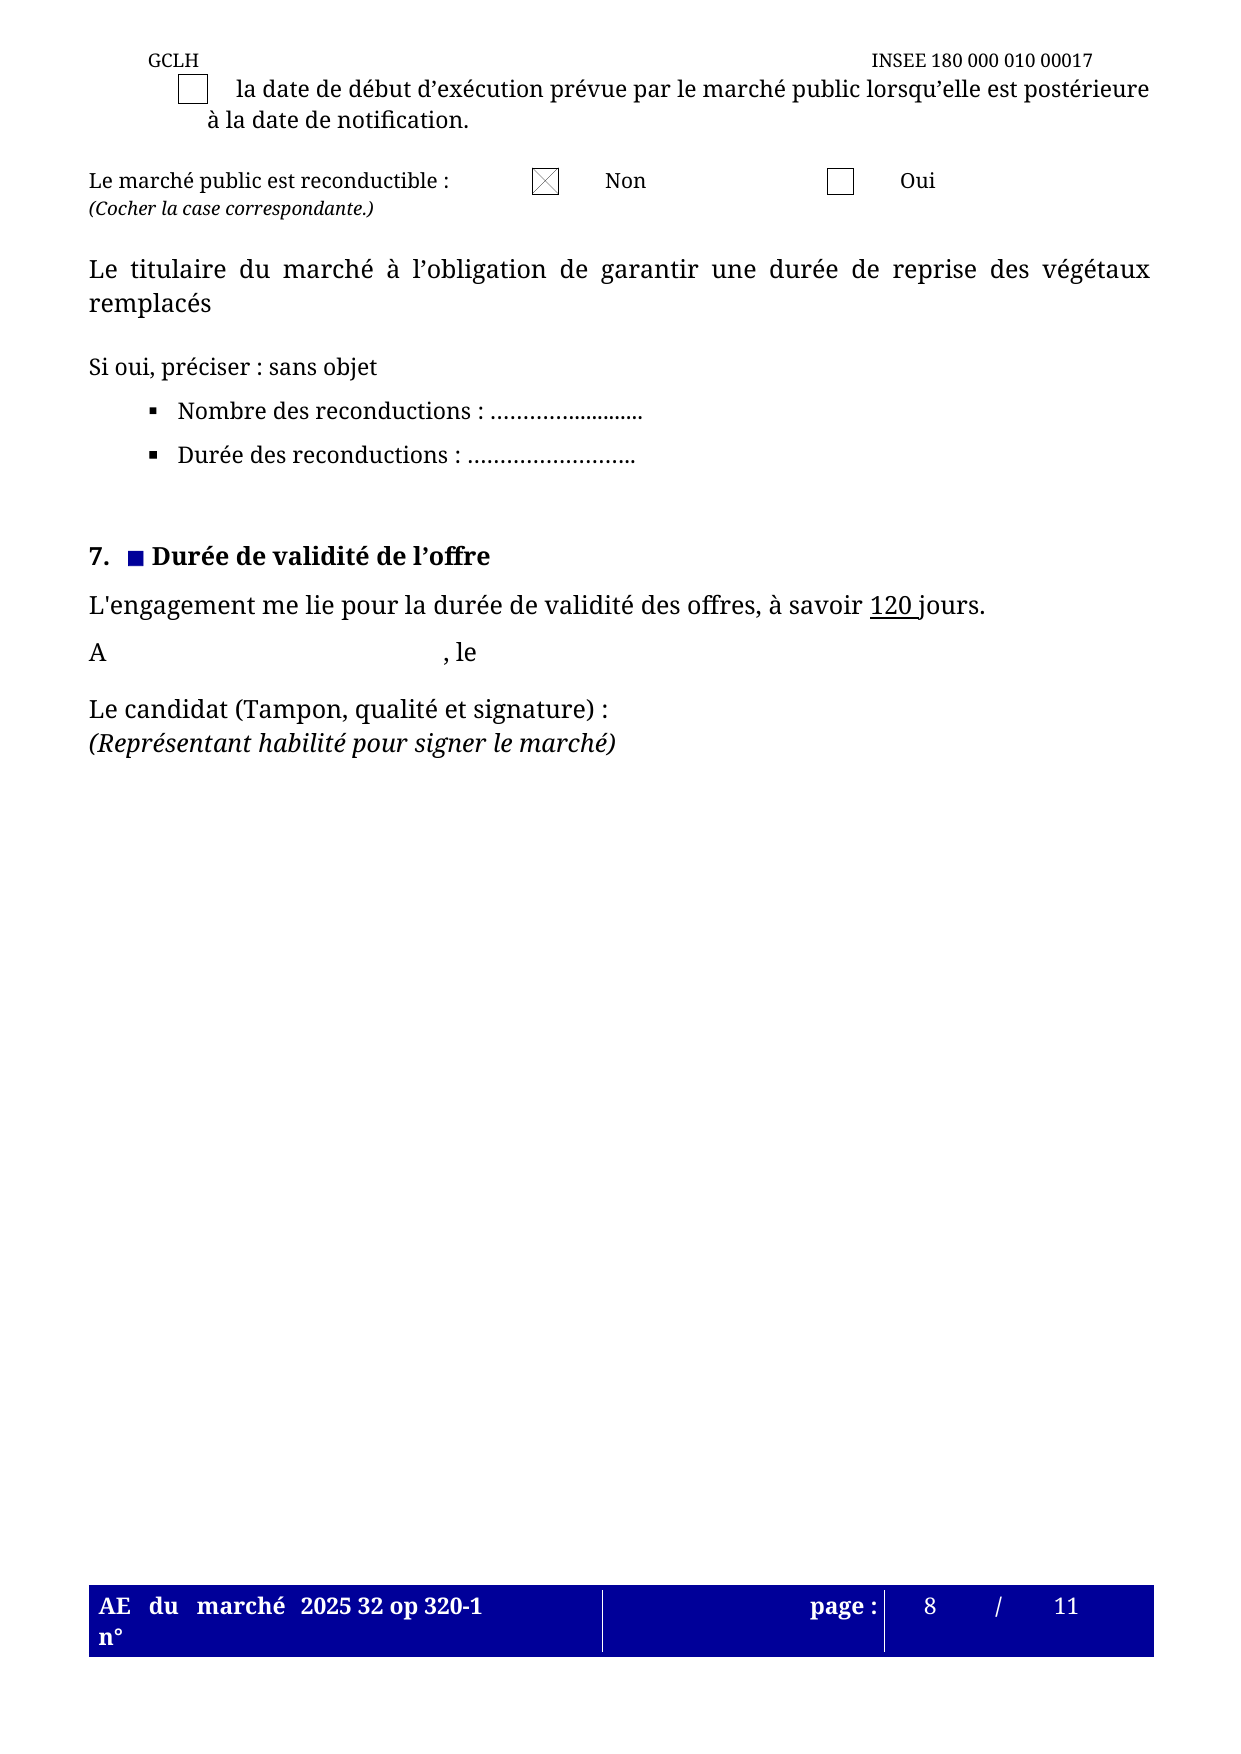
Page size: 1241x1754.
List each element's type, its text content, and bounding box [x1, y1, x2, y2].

list Durée des reconductions : …………………….. [148, 439, 1152, 470]
list Durée de validité de l’offre [89, 539, 1152, 575]
text la date de début d’exécution prévue par le marché public lorsqu’elle est postérieure à la date de notification. [148, 73, 1152, 135]
text Si oui, préciser : sans objet [89, 351, 1152, 382]
text Le marché public est reconductible : Non Oui [89, 167, 532, 195]
list Nombre des reconductions : …………............. [148, 395, 1152, 426]
text (Représentant habilité pour signer le marché) [89, 725, 1152, 759]
text L'engagement me lie pour la durée de validité des offres, à savoir 120 jours. [89, 588, 1152, 622]
text Le titulaire du marché à l’obligation de garantir une durée de reprise des végétaux remplacés [89, 252, 1152, 320]
text (Cocher la case correspondante.) [89, 195, 1152, 221]
text Le marché public est reconductible : Non Oui [559, 167, 1152, 195]
text Le candidat (Tampon, qualité et signature) : [89, 691, 1152, 725]
text A , le [89, 634, 1152, 668]
